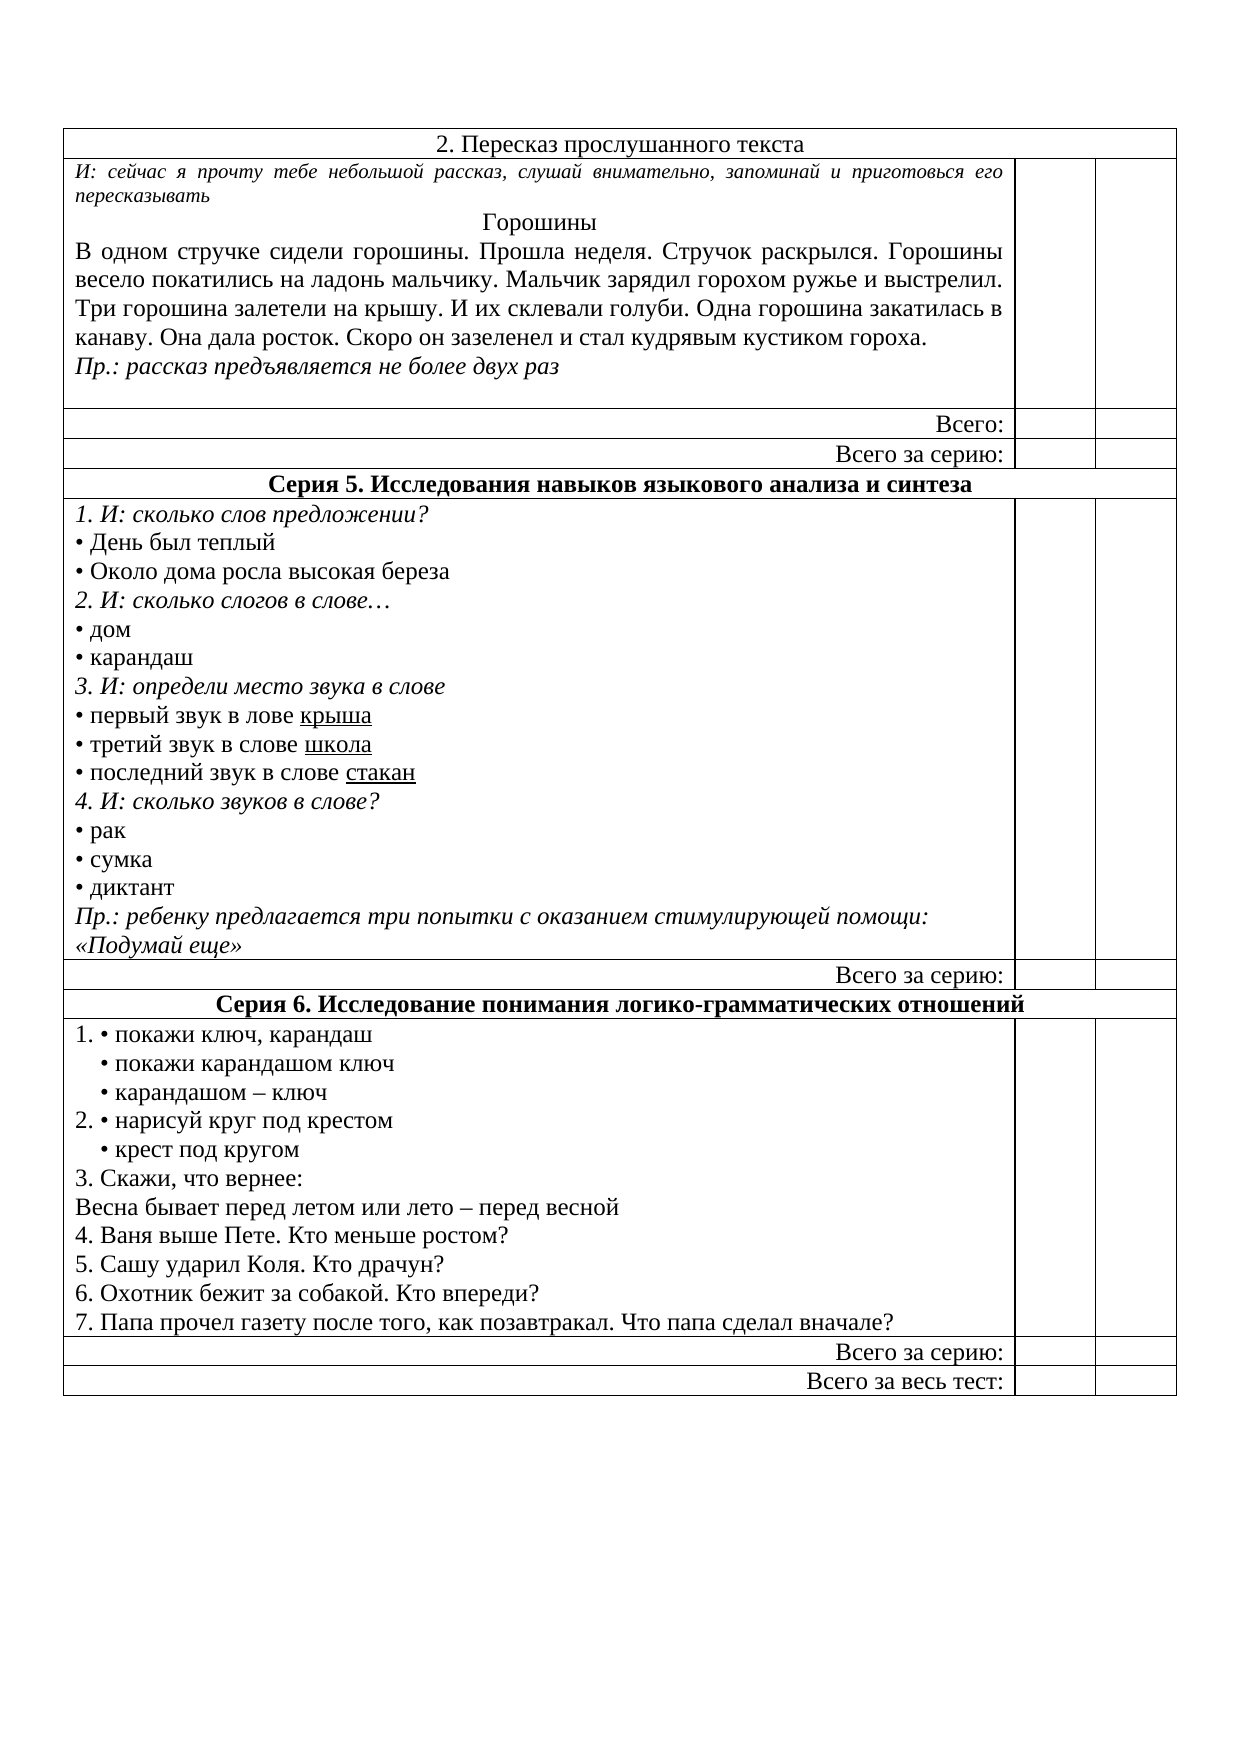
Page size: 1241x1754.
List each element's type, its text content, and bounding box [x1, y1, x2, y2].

table_cell 1. • покажи ключ, карандаш • покажи карандашом ключ • карандашом – ключ 2. • нарисуй круг под крестом • крест под кругом 3. Скажи, что вернее: Весна бывает перед летом или лето – перед весной 4. Ваня выше Пете. Кто меньше ростом? 5. Сашу ударил Коля. Кто драчун? 6. Охотник бежит за собакой. Кто впереди? 7. Папа прочел газету после того, как позавтракал. Что папа сделал вначале? [64, 1019, 1014, 1336]
table_cell [1016, 439, 1095, 468]
table_cell [1016, 1337, 1095, 1365]
table_cell [1096, 1337, 1176, 1365]
table_cell [1096, 439, 1176, 468]
table_cell 1. И: сколько слов предложении? • День был теплый • Около дома росла высокая береза 2. И: сколько слогов в слове… • дом • карандаш 3. И: определи место звука в слове • первый звук в лове крыша • третий звук в слове школа • последний звук в слове стакан 4. И: сколько звуков в слове? • рак • сумка • диктант Пр.: ребенку предлагается три попытки с оказанием стимулирующей помощи: «Подумай еще» [64, 499, 1014, 959]
table_cell [1096, 960, 1176, 988]
table_cell [1096, 159, 1176, 408]
table_cell [1016, 1019, 1095, 1336]
table_cell [1096, 1019, 1176, 1336]
table_cell Всего: [64, 409, 1014, 438]
table_cell [1096, 409, 1176, 438]
table_cell И: сейчас я прочту тебе небольшой рассказ, слушай внимательно, запоминай и приготовься его пересказывать Горошины В одном стручке сидели горошины. Прошла неделя. Стручок раскрылся. Горошины весело покатились на ладонь мальчику. Мальчик зарядил горохом ружье и выстрелил. Три горошина залетели на крышу. И их склевали голуби. Одна горошина закатилась в канаву. Она дала росток. Скоро он зазеленел и стал кудрявым кустиком гороха. Пр.: рассказ предъявляется не более двух раз [64, 159, 1014, 408]
table_cell [1016, 960, 1095, 988]
table_cell [1016, 499, 1095, 959]
table_cell Всего за весь тест: [64, 1366, 1014, 1395]
table_cell Серия 6. Исследование понимания логико-грамматических отношений [64, 990, 1176, 1018]
table_cell Всего за серию: [64, 1337, 1014, 1365]
table_cell Всего за серию: [64, 439, 1014, 468]
table_cell [1096, 1366, 1176, 1395]
table_cell [1096, 499, 1176, 959]
table_cell [1016, 159, 1095, 408]
table_cell Всего за серию: [64, 960, 1014, 988]
table_header 2. Пересказ прослушанного текста [64, 129, 1176, 158]
table_cell [1016, 409, 1095, 438]
table_cell Серия 5. Исследования навыков языкового анализа и синтеза [64, 469, 1176, 498]
table_cell [1016, 1366, 1095, 1395]
